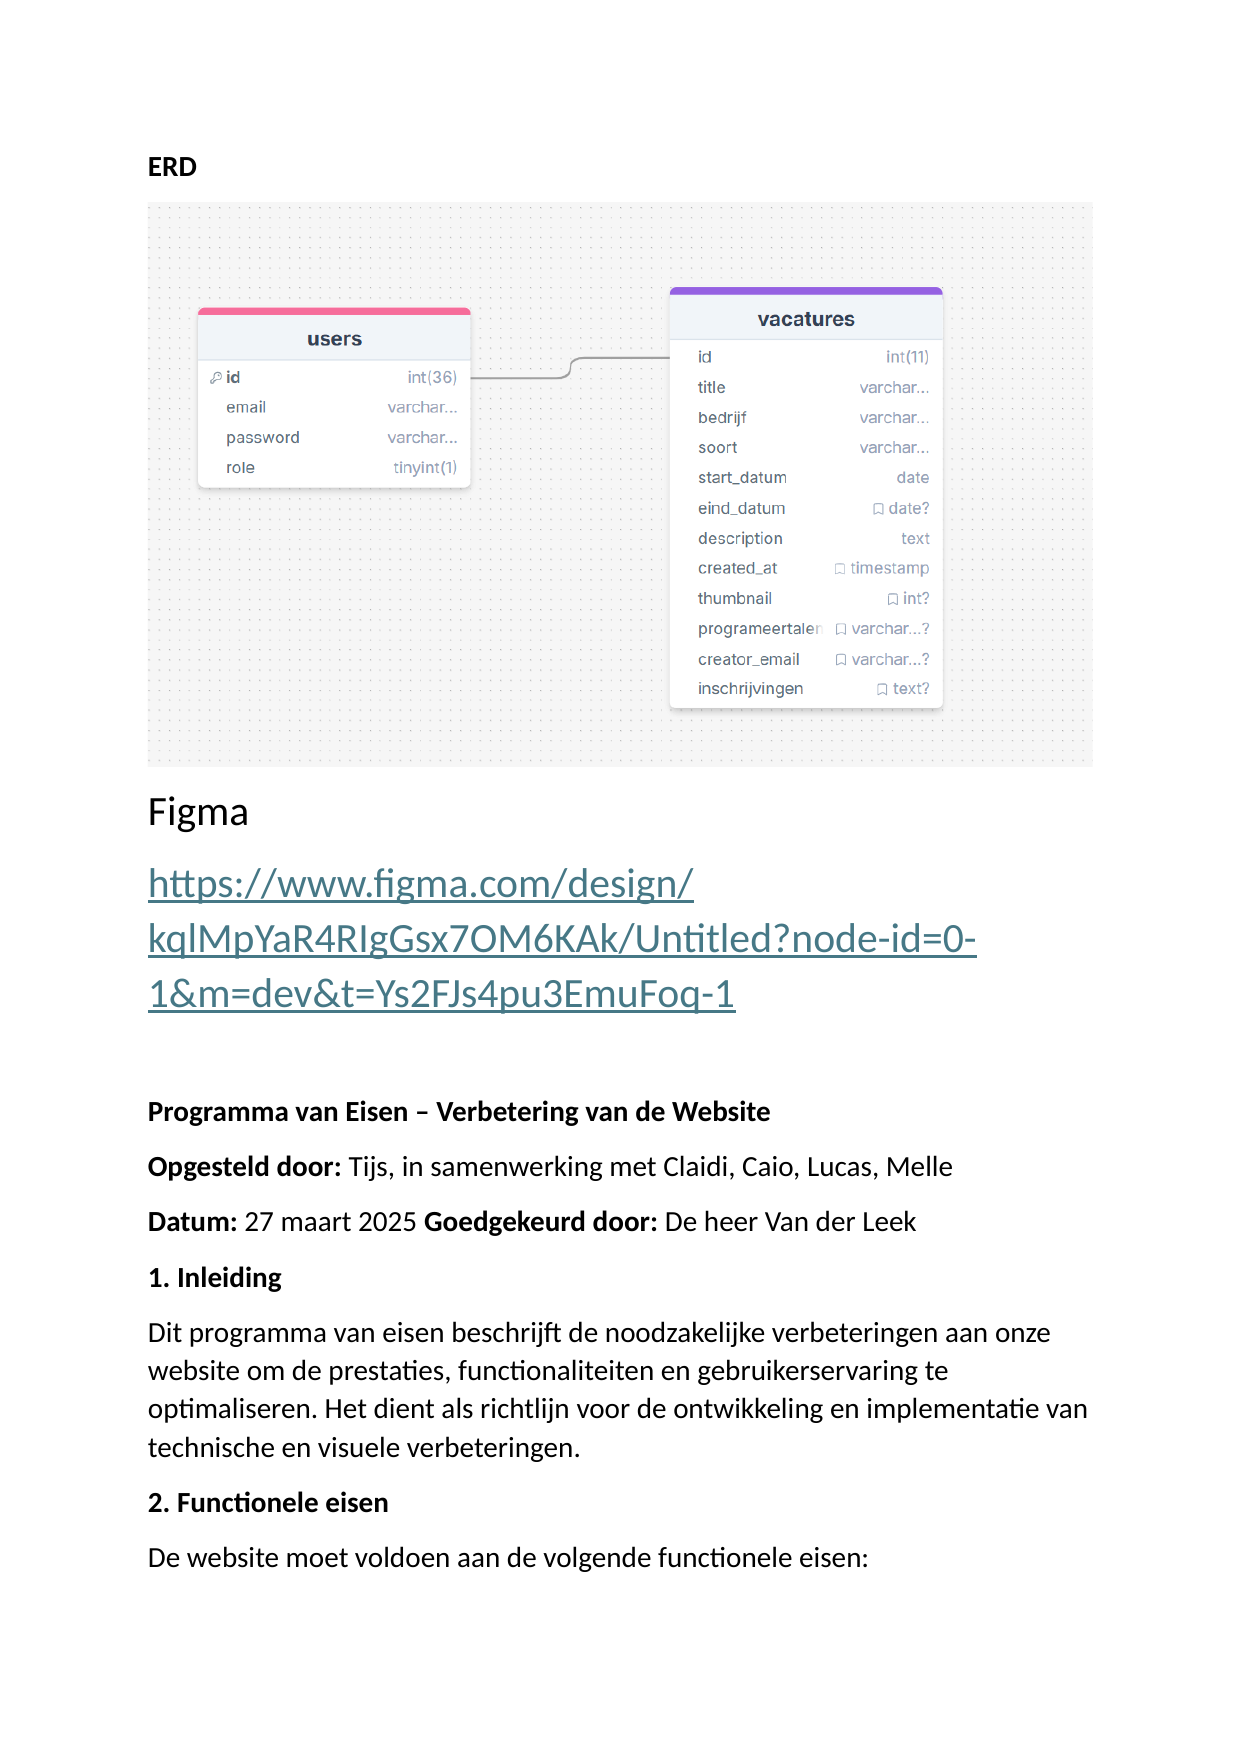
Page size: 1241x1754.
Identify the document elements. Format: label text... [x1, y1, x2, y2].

text Datum: 27 maart 2025 Goedgekeurd door: De heer Van der Leek [148, 1203, 1093, 1239]
text https://www.figma.com/design/kqlMpYaR4RIgGsx7OM6KAk/Untitled?node-id=0-1&m=dev&t=Ys2FJs4pu3EmuFoq-1 [148, 857, 1093, 1017]
text ERD [148, 148, 1093, 183]
text 1. Inleiding [148, 1259, 1093, 1294]
text Opgesteld door: Tijs, in samenwerking met Claidi, Caio, Lucas, Melle [148, 1148, 1093, 1184]
text De website moet voldoen aan de volgende functionele eisen: [148, 1539, 1093, 1575]
text Dit programma van eisen beschrijft de noodzakelijke verbeteringen aan onze website om de prestaties, functionaliteiten en gebruikerservaring te optimaliseren. Het dient als richtlijn voor de ontwikkeling en implementatie van technische en visuele verbeteringen. [148, 1314, 1093, 1465]
text 2. Functionele eisen [148, 1484, 1093, 1520]
text Programma van Eisen – Verbetering van de Website [148, 1093, 1093, 1129]
picture [147, 202, 1093, 767]
text Figma [148, 785, 1093, 836]
